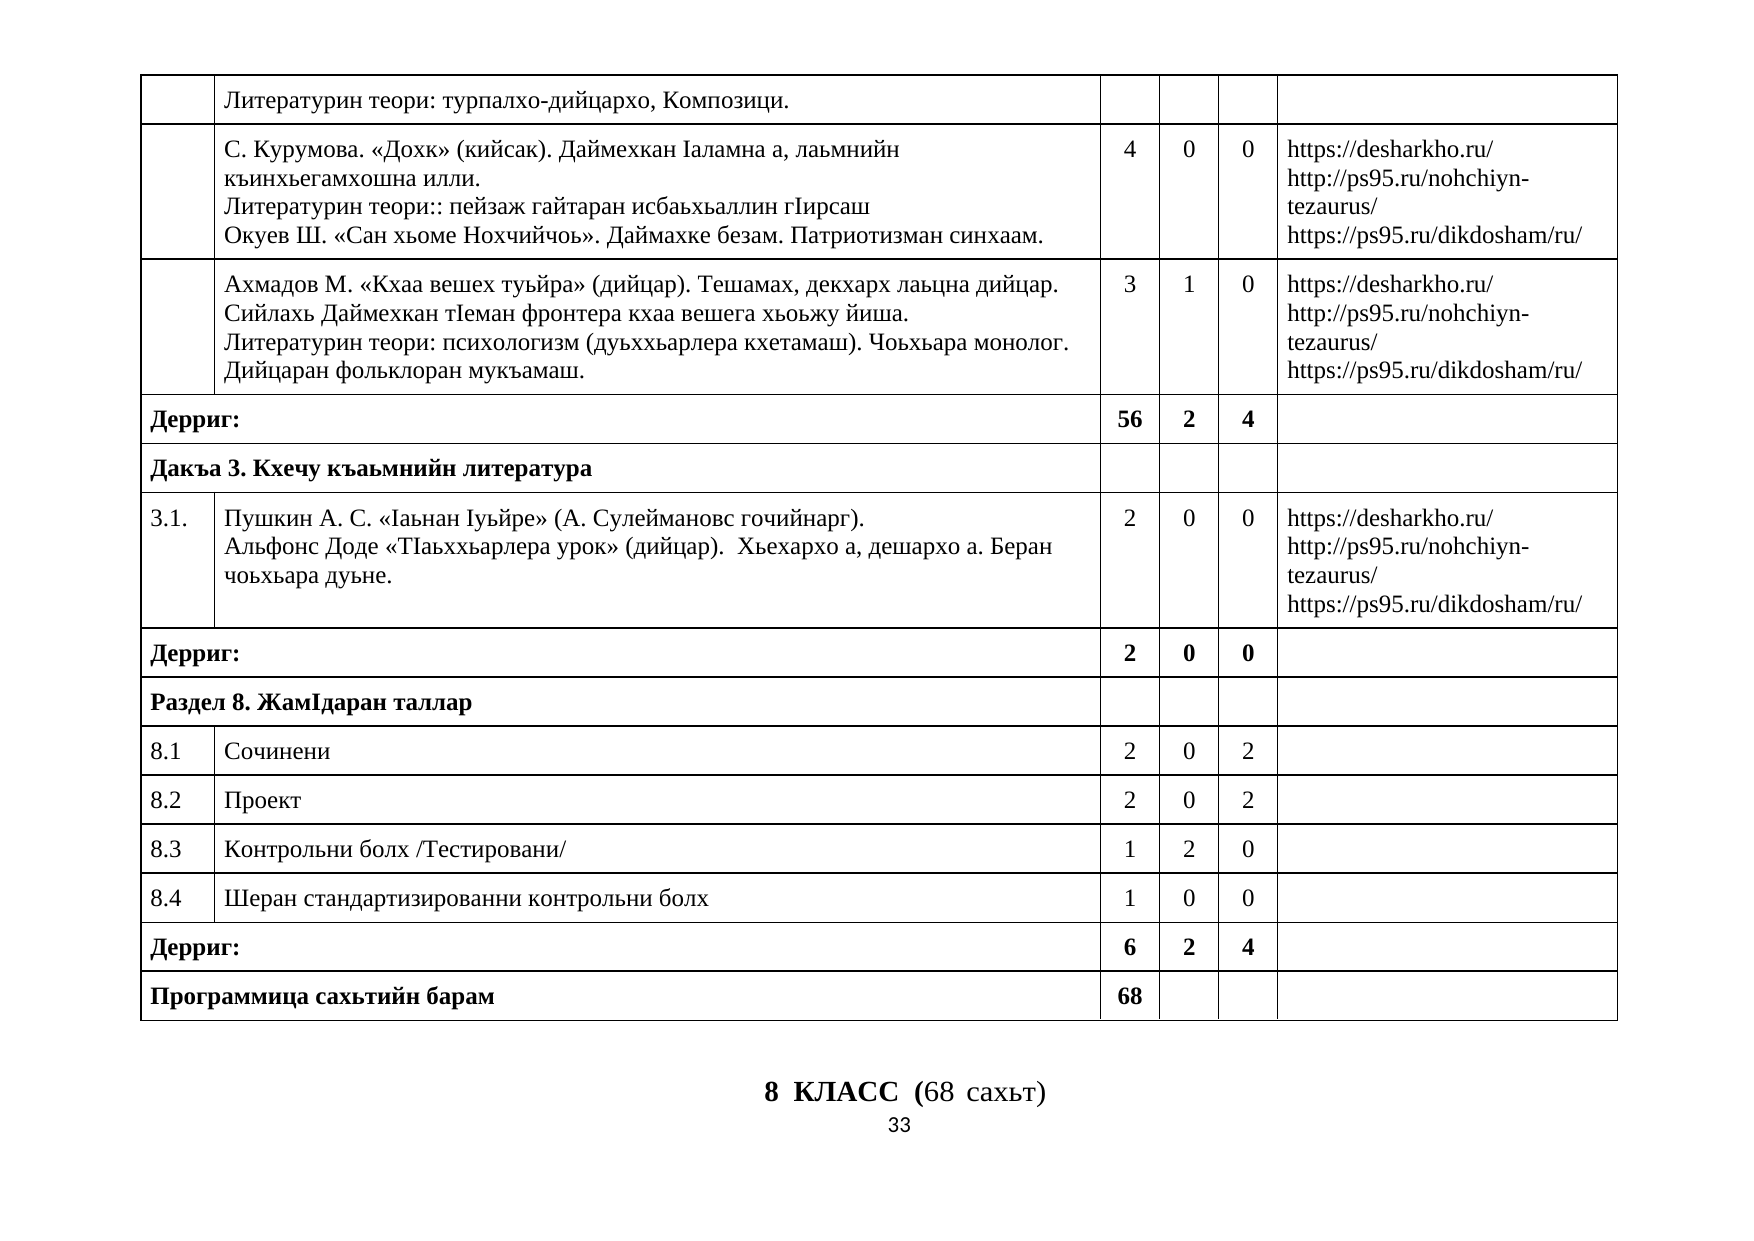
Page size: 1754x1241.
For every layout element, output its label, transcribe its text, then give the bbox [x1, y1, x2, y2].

table_cell Программица сахьтийн барам [142, 972, 1100, 1019]
table_cell 2 [1101, 776, 1159, 823]
table_cell 4 [1219, 395, 1277, 443]
table_cell Дерриг: [142, 629, 1100, 676]
table_cell Сочинени [215, 727, 1100, 774]
table_cell 1 [1101, 874, 1159, 921]
table_cell 2 [1160, 395, 1218, 443]
table_cell 2 [1219, 727, 1277, 774]
table_cell С. Курумова. «Дохк» (кийсак). Даймехкан Iаламна а, лаьмнийн къинхьегамхошна илли. Литературин теори:: пейзаж гайтаран исбаьхьаллин гIирсаш Окуев Ш. «Сан хьоме Нохчийчоь». Даймахке безам. Патриотизман синхаам. [215, 125, 1100, 258]
table_cell 0 [1219, 125, 1277, 258]
table_cell 0 [1160, 874, 1218, 921]
table_cell 8.2 [142, 776, 214, 823]
table_cell Пушкин А. С. «Iаьнан Iуьйре» (А. Сулеймановс гочийнарг). Альфонс Доде «ТIаьххьарлера урок» (дийцар). Хьехархо а, дешархо а. Беран чоьхьара дуьне. [215, 493, 1100, 627]
table_cell 2 [1101, 493, 1159, 627]
table_cell [1278, 678, 1617, 725]
table_cell 2 [1101, 727, 1159, 774]
table_cell [1278, 727, 1617, 774]
table_cell 3.1. [142, 493, 214, 627]
table_cell [1219, 678, 1277, 725]
table_cell https://desharkho.ru/ http://ps95.ru/nohchiyn-tezaurus/ https://ps95.ru/dikdosham/ru/ [1278, 493, 1617, 627]
table_cell [1278, 923, 1617, 970]
table_cell [142, 260, 214, 393]
table_cell 4 [1219, 923, 1277, 970]
table_cell 0 [1219, 629, 1277, 676]
table_cell 2 [1219, 776, 1277, 823]
table_cell 2 [1101, 629, 1159, 676]
table_cell [1101, 444, 1159, 492]
table_cell 0 [1160, 493, 1218, 627]
table_cell 0 [1160, 727, 1218, 774]
table_cell 0 [1219, 493, 1277, 627]
table_cell Ахмадов М. «Кхаа вешех туьйра» (дийцар). Тешамах, декхарх лаьцна дийцар. Сийлахь Даймехкан тIеман фронтера кхаа вешега хьоьжу йиша. Литературин теори: психологизм (дуьххьарлера кхетамаш). Чоьхьара монолог. Дийцаран фольклоран мукъамаш. [215, 260, 1100, 393]
table_cell Раздел 8. ЖамӀдаран таллар [142, 678, 1100, 725]
table_cell https://desharkho.ru/ http://ps95.ru/nohchiyn-tezaurus/ https://ps95.ru/dikdosham/ru/ [1278, 125, 1617, 258]
table_cell 2 [1160, 825, 1218, 872]
table_cell 0 [1160, 125, 1218, 258]
table_cell 4 [1101, 76, 1159, 123]
table_cell 1 [1101, 825, 1159, 872]
table_cell [142, 76, 214, 123]
table_cell [1278, 972, 1617, 1019]
table_cell [1278, 629, 1617, 676]
table_cell [1219, 444, 1277, 492]
table_cell Дерриг: [142, 395, 1100, 443]
table_cell 8.1 [142, 727, 214, 774]
table_cell 0 [1219, 874, 1277, 921]
table_cell 56 [1101, 395, 1159, 443]
table_cell [1160, 444, 1218, 492]
table_cell 8.4 [142, 874, 214, 921]
table_cell 3 [1101, 260, 1159, 393]
table_cell [142, 125, 214, 258]
table_cell 1 [1160, 260, 1218, 393]
table_cell 8.3 [142, 825, 214, 872]
table_cell 0 [1219, 260, 1277, 393]
table_cell https://desharkho.ru/ http://ps95.ru/nohchiyn-tezaurus/ https://ps95.ru/dikdosham/ru/ [1278, 260, 1617, 393]
table_cell [1219, 972, 1277, 1019]
table_cell [1101, 678, 1159, 725]
table_cell 4 [1101, 125, 1159, 258]
table_cell [1160, 972, 1218, 1019]
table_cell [215, 76, 1100, 123]
table_cell 0 [1219, 76, 1277, 123]
table_cell Дерриг: [142, 923, 1100, 970]
table_cell Дакъа 3. Кхечу къаьмнийн литература [142, 444, 1100, 492]
table_cell [1278, 395, 1617, 443]
table_cell 0 [1160, 76, 1218, 123]
table_cell [1278, 874, 1617, 921]
table_cell [1278, 825, 1617, 872]
table_cell [1278, 776, 1617, 823]
table_cell Шеран стандартизированни контрольни болх [215, 874, 1100, 921]
table_cell [1278, 444, 1617, 492]
table_cell 0 [1160, 776, 1218, 823]
table_cell 0 [1219, 825, 1277, 872]
table_cell 2 [1160, 923, 1218, 970]
table_cell 0 [1160, 629, 1218, 676]
table_cell Контрольни болх /Тестировани/ [215, 825, 1100, 872]
table_cell Проект [215, 776, 1100, 823]
table_cell 6 [1101, 923, 1159, 970]
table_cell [1278, 76, 1617, 123]
text 8 КЛАСС (68 сахьт) [130, 1074, 1680, 1108]
table_cell 68 [1101, 972, 1159, 1019]
table_cell [1160, 678, 1218, 725]
